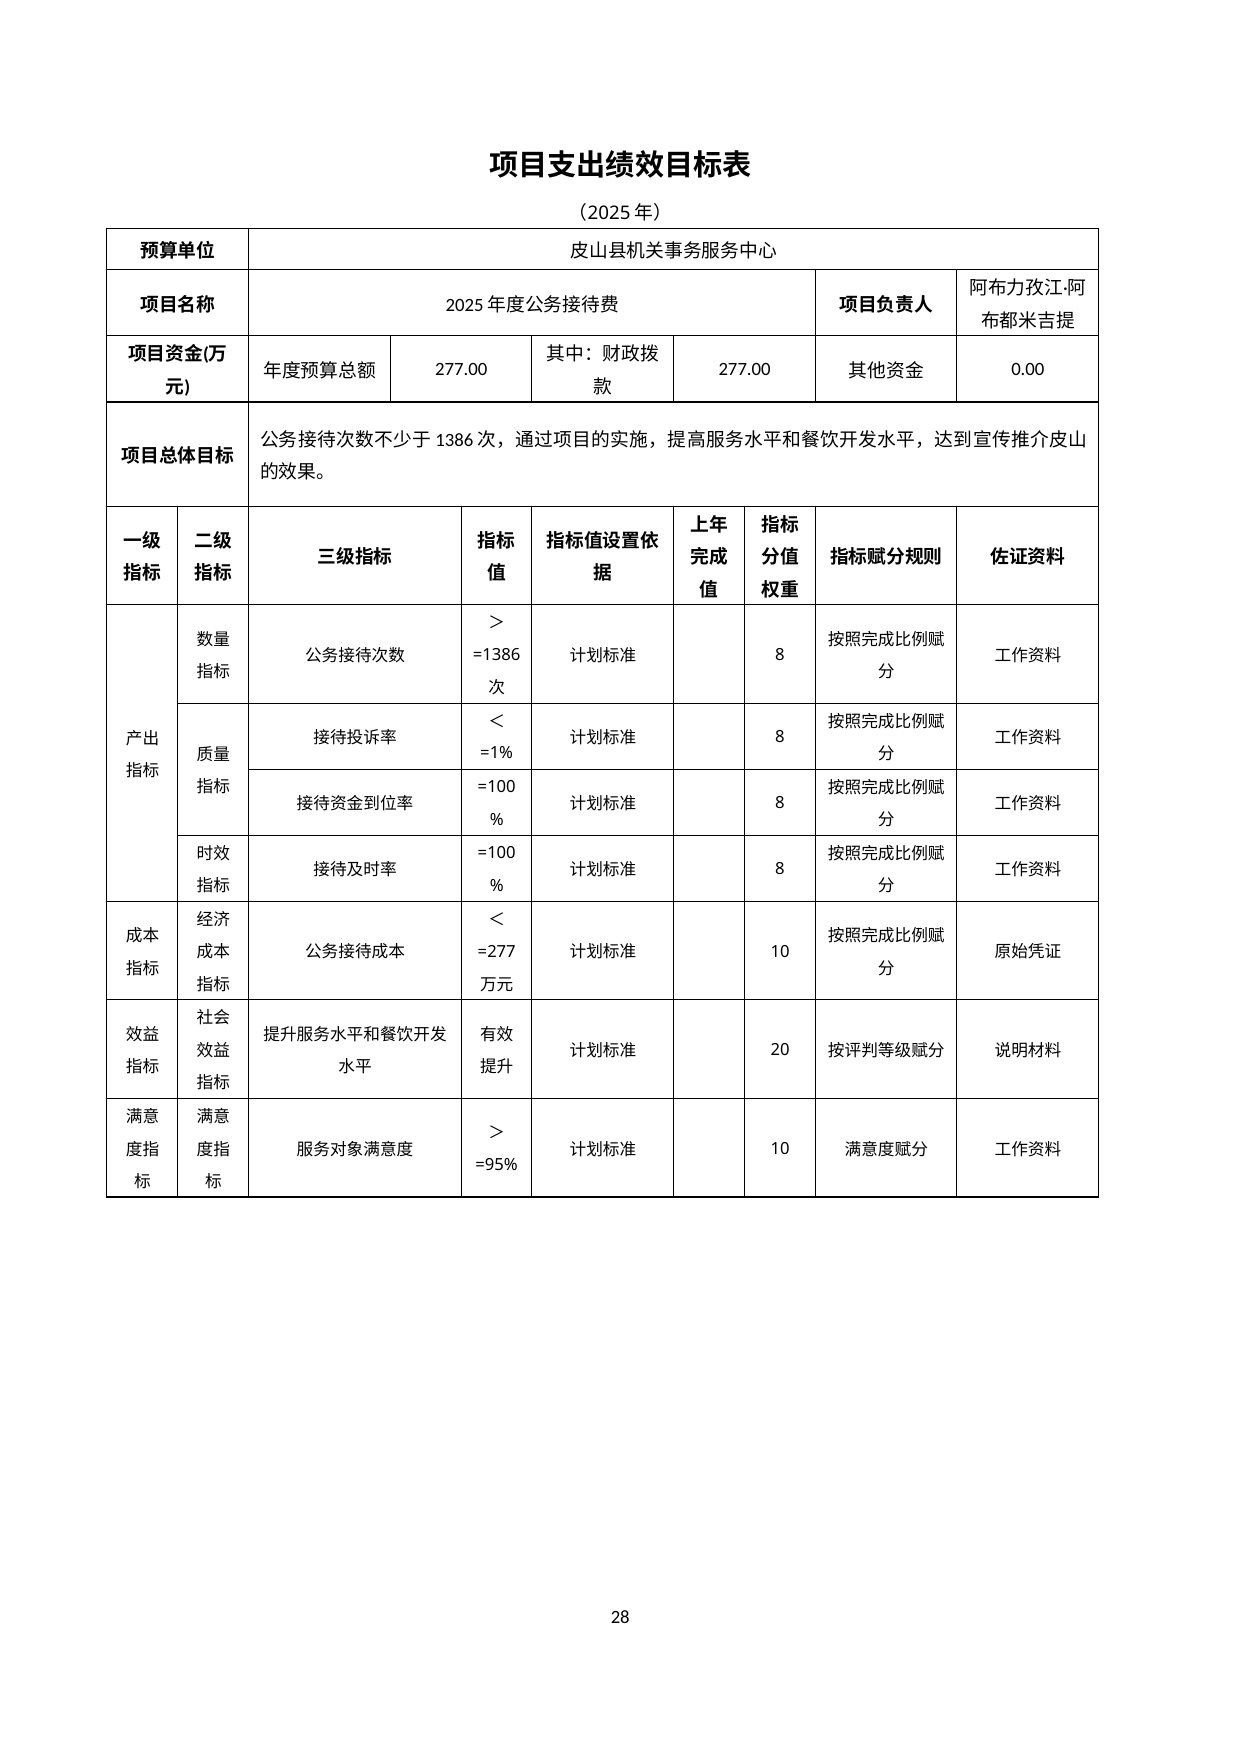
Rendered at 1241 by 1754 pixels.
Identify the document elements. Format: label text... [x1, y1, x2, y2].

table_cell 计划标准 [532, 704, 673, 769]
table_cell 工作资料 [957, 770, 1098, 835]
table_cell 8 [745, 704, 815, 769]
table_cell [674, 1099, 744, 1196]
table_cell 按照完成比例赋分 [816, 704, 956, 769]
table_cell 阿布力孜江·阿布都米吉提 [957, 270, 1098, 335]
text 项目支出绩效目标表 [118, 130, 1122, 195]
table_cell ＜=1% [462, 704, 531, 769]
table_cell ＜=277万元 [462, 902, 531, 999]
table_cell 工作资料 [957, 836, 1098, 901]
table_cell 计划标准 [532, 770, 673, 835]
table_cell 数量指标 [178, 605, 248, 703]
table_cell 277.00 [391, 336, 531, 401]
table_cell 提升服务水平和餐饮开发水平 [249, 1000, 461, 1098]
table_cell 20 [745, 1000, 815, 1098]
table_cell 满意度指标 [178, 1099, 248, 1196]
table_cell 接待资金到位率 [249, 770, 461, 835]
table_cell 产出指标 [107, 605, 177, 901]
table_cell 计划标准 [532, 902, 673, 999]
table_cell 原始凭证 [957, 902, 1098, 999]
table_cell [674, 770, 744, 835]
table_cell 其中：财政拨款 [532, 336, 673, 401]
table_cell 10 [745, 1099, 815, 1196]
table_cell 8 [745, 605, 815, 703]
table_cell 社会效益指标 [178, 1000, 248, 1098]
table_cell 工作资料 [957, 1099, 1098, 1196]
table_cell 计划标准 [532, 1099, 673, 1196]
table_cell 效益指标 [107, 1000, 177, 1098]
table_cell ＞=95% [462, 1099, 531, 1196]
table_cell [674, 704, 744, 769]
table_cell 计划标准 [532, 605, 673, 703]
table_cell 成本指标 [107, 902, 177, 999]
table_cell 经济成本指标 [178, 902, 248, 999]
table_cell 时效指标 [178, 836, 248, 901]
table_cell 指标赋分规则 [816, 507, 956, 604]
table_cell 按照完成比例赋分 [816, 902, 956, 999]
table_cell 二级指标 [178, 507, 248, 604]
table_cell [674, 1000, 744, 1098]
table_header 预算单位 [107, 229, 248, 269]
table_cell 年度预算总额 [249, 336, 390, 401]
table_cell 接待及时率 [249, 836, 461, 901]
table_cell 满意度赋分 [816, 1099, 956, 1196]
table_cell 公务接待次数不少于1386次，通过项目的实施，提高服务水平和餐饮开发水平，达到宣传推介皮山的效果。 [249, 403, 1098, 506]
table_cell 三级指标 [249, 507, 461, 604]
table_cell 其他资金 [816, 336, 956, 401]
table_cell 8 [745, 836, 815, 901]
table_cell 佐证资料 [957, 507, 1098, 604]
table_cell 按照完成比例赋分 [816, 605, 956, 703]
table_cell 有效提升 [462, 1000, 531, 1098]
table_cell 按照完成比例赋分 [816, 770, 956, 835]
table_cell ＞=1386次 [462, 605, 531, 703]
table_cell 公务接待成本 [249, 902, 461, 999]
table_cell 2025年度公务接待费 [249, 270, 815, 335]
table_cell 说明材料 [957, 1000, 1098, 1098]
table_cell =100% [462, 770, 531, 835]
table_cell 公务接待次数 [249, 605, 461, 703]
table_cell 计划标准 [532, 1000, 673, 1098]
table_cell 服务对象满意度 [249, 1099, 461, 1196]
table_cell =100% [462, 836, 531, 901]
table_cell 按评判等级赋分 [816, 1000, 956, 1098]
table_header 皮山县机关事务服务中心 [249, 229, 1098, 269]
table_cell 8 [745, 770, 815, 835]
table_cell 工作资料 [957, 704, 1098, 769]
table_cell 项目资金(万元) [107, 336, 248, 401]
table_cell 一级指标 [107, 507, 177, 604]
table_cell [674, 902, 744, 999]
table_cell [674, 605, 744, 703]
table_cell 项目名称 [107, 270, 248, 335]
table_cell 指标分值权重 [745, 507, 815, 604]
text （2025年） [118, 195, 1122, 228]
table_cell 按照完成比例赋分 [816, 836, 956, 901]
table_cell 质量指标 [178, 704, 248, 835]
table_cell 工作资料 [957, 605, 1098, 703]
table_cell 接待投诉率 [249, 704, 461, 769]
table_cell 10 [745, 902, 815, 999]
table_cell 指标值 [462, 507, 531, 604]
table_cell [674, 836, 744, 901]
table_cell 0.00 [957, 336, 1098, 401]
table_cell 277.00 [674, 336, 815, 401]
table_cell 满意度指标 [107, 1099, 177, 1196]
table_cell 项目总体目标 [107, 403, 248, 506]
table_cell 计划标准 [532, 836, 673, 901]
table_cell 指标值设置依据 [532, 507, 673, 604]
table_cell 上年完成值 [674, 507, 744, 604]
table_cell 项目负责人 [816, 270, 956, 335]
